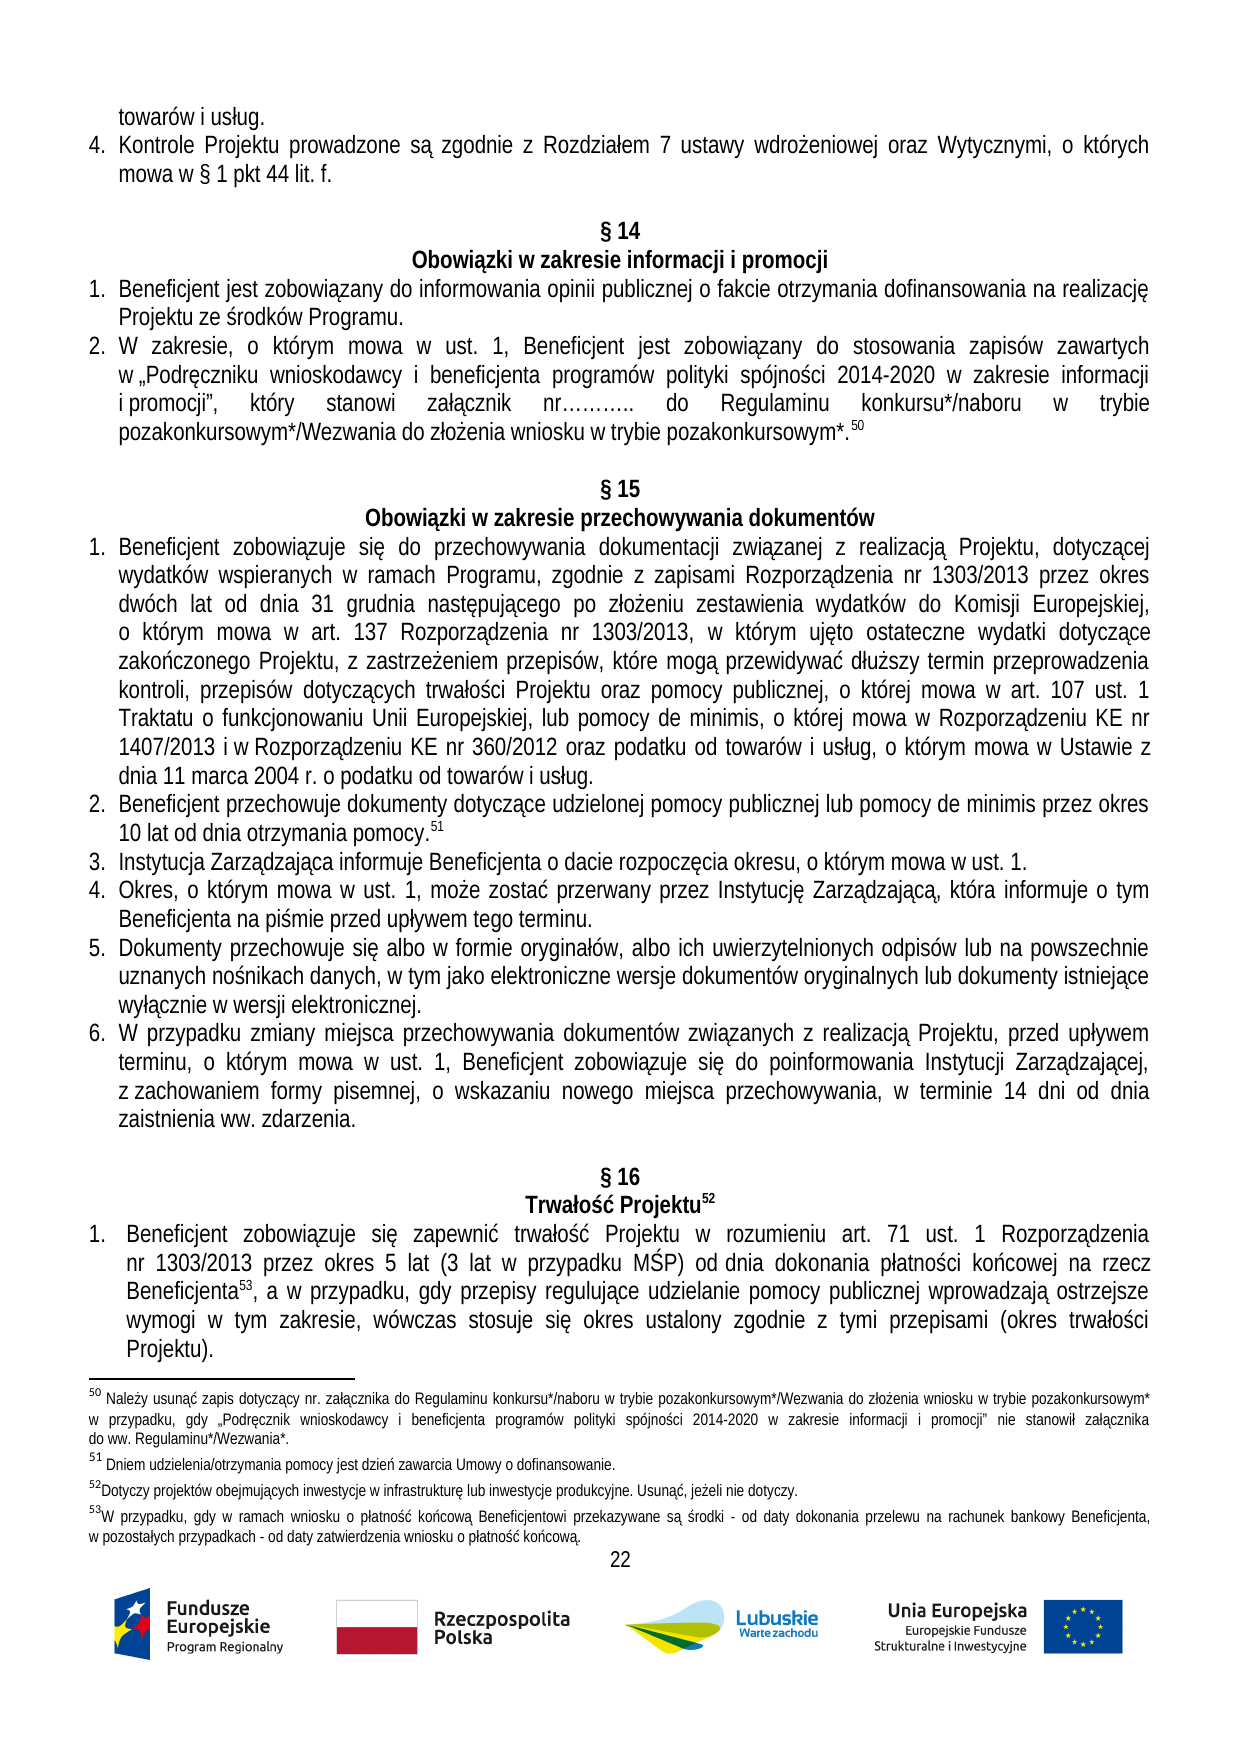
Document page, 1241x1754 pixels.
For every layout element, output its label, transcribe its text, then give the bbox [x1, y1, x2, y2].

list W przypadku zmiany miejsca przechowywania dokumentów związanych z realizacją Projektu, przed upływem terminu, o którym mowa w ust. 1, Beneficjent zobowiązuje się do poinformowania Instytucji Zarządzającej, z zachowaniem formy pisemnej, o wskazaniu nowego miejsca przechowywania, w terminie 14 dni od dnia zaistnienia ww. zdarzenia. [89, 1018, 1152, 1133]
list Beneficjent przechowuje dokumenty dotyczące udzielonej pomocy publicznej lub pomocy de minimis przez okres 10 lat od dnia otrzymania pomocy. [89, 789, 1152, 847]
text Trwałość Projektu [89, 1190, 1152, 1219]
list Dokumenty przechowuje się albo w formie oryginałów, albo ich uwierzytelnionych odpisów lub na powszechnie uznanych nośnikach danych, w tym jako elektroniczne wersje dokumentów oryginalnych lub dokumenty istniejące wyłącznie w wersji elektronicznej. [89, 932, 1152, 1018]
list Kontrole Projektu prowadzone są zgodnie z Rozdziałem 7 ustawy wdrożeniowej oraz Wytycznymi, o których mowa w § 1 pkt 44 lit. f. [89, 130, 1152, 188]
list W zakresie, o którym mowa w ust. 1, Beneficjent jest zobowiązany do stosowania zapisów zawartych w „Podręczniku wnioskodawcy i beneficjenta programów polityki spójności 2014-2020 w zakresie informacji i promocji”, który stanowi załącznik nr……….. do Regulaminu konkursu*/naboru w trybie pozakonkursowym*/Wezwania do złożenia wniosku w trybie pozakonkursowym*. [89, 331, 1152, 446]
list Instytucja Zarządzająca informuje Beneficjenta o dacie rozpoczęcia okresu, o którym mowa w ust. 1. [89, 847, 1152, 875]
list Okres, o którym mowa w ust. 1, może zostać przerwany przez Instytucję Zarządzającą, która informuje o tym Beneficjenta na piśmie przed upływem tego terminu. [89, 875, 1152, 932]
text § 16 [89, 1162, 1152, 1190]
text Obowiązki w zakresie przechowywania dokumentów [89, 503, 1152, 531]
list Beneficjent zobowiązuje się do przechowywania dokumentacji związanej z realizacją Projektu, dotyczącej wydatków wspieranych w ramach Programu, zgodnie z zapisami Rozporządzenia nr 1303/2013 przez okres dwóch lat od dnia 31 grudnia następującego po złożeniu zestawienia wydatków do Komisji Europejskiej, o którym mowa w art. 137 Rozporządzenia nr 1303/2013, w którym ujęto ostateczne wydatki dotyczące zakończonego Projektu, z zastrzeżeniem przepisów, które mogą przewidywać dłuższy termin przeprowadzenia kontroli, przepisów dotyczących trwałości Projektu oraz pomocy publicznej, o której mowa w art. 107 ust. 1 Traktatu o funkcjonowaniu Unii Europejskiej, lub pomocy de minimis, o której mowa w Rozporządzeniu KE nr 1407/2013 i w Rozporządzeniu KE nr 360/2012 oraz podatku od towarów i usług, o którym mowa w Ustawie z dnia 11 marca 2004 r. o podatku od towarów i usług. [89, 531, 1152, 789]
picture [88, 1572, 1152, 1681]
list Beneficjent zobowiązuje się zapewnić trwałość Projektu w rozumieniu art. 71 ust. 1 Rozporządzenia nr 1303/2013 przez okres 5 lat (3 lat w przypadku MŚP) od dnia dokonania płatności końcowej na rzecz Beneficjenta, a w przypadku, gdy przepisy regulujące udzielanie pomocy publicznej wprowadzają ostrzejsze wymogi w tym zakresie, wówczas stosuje się okres ustalony zgodnie z tymi przepisami (okres trwałości Projektu). [89, 1219, 1152, 1362]
text § 15 [89, 474, 1152, 503]
text Obowiązki w zakresie informacji i promocji [89, 245, 1152, 274]
text § 14 [89, 216, 1152, 245]
list Beneficjent jest zobowiązany do informowania opinii publicznej o fakcie otrzymania dofinansowania na realizację Projektu ze środków Programu. [89, 274, 1152, 331]
